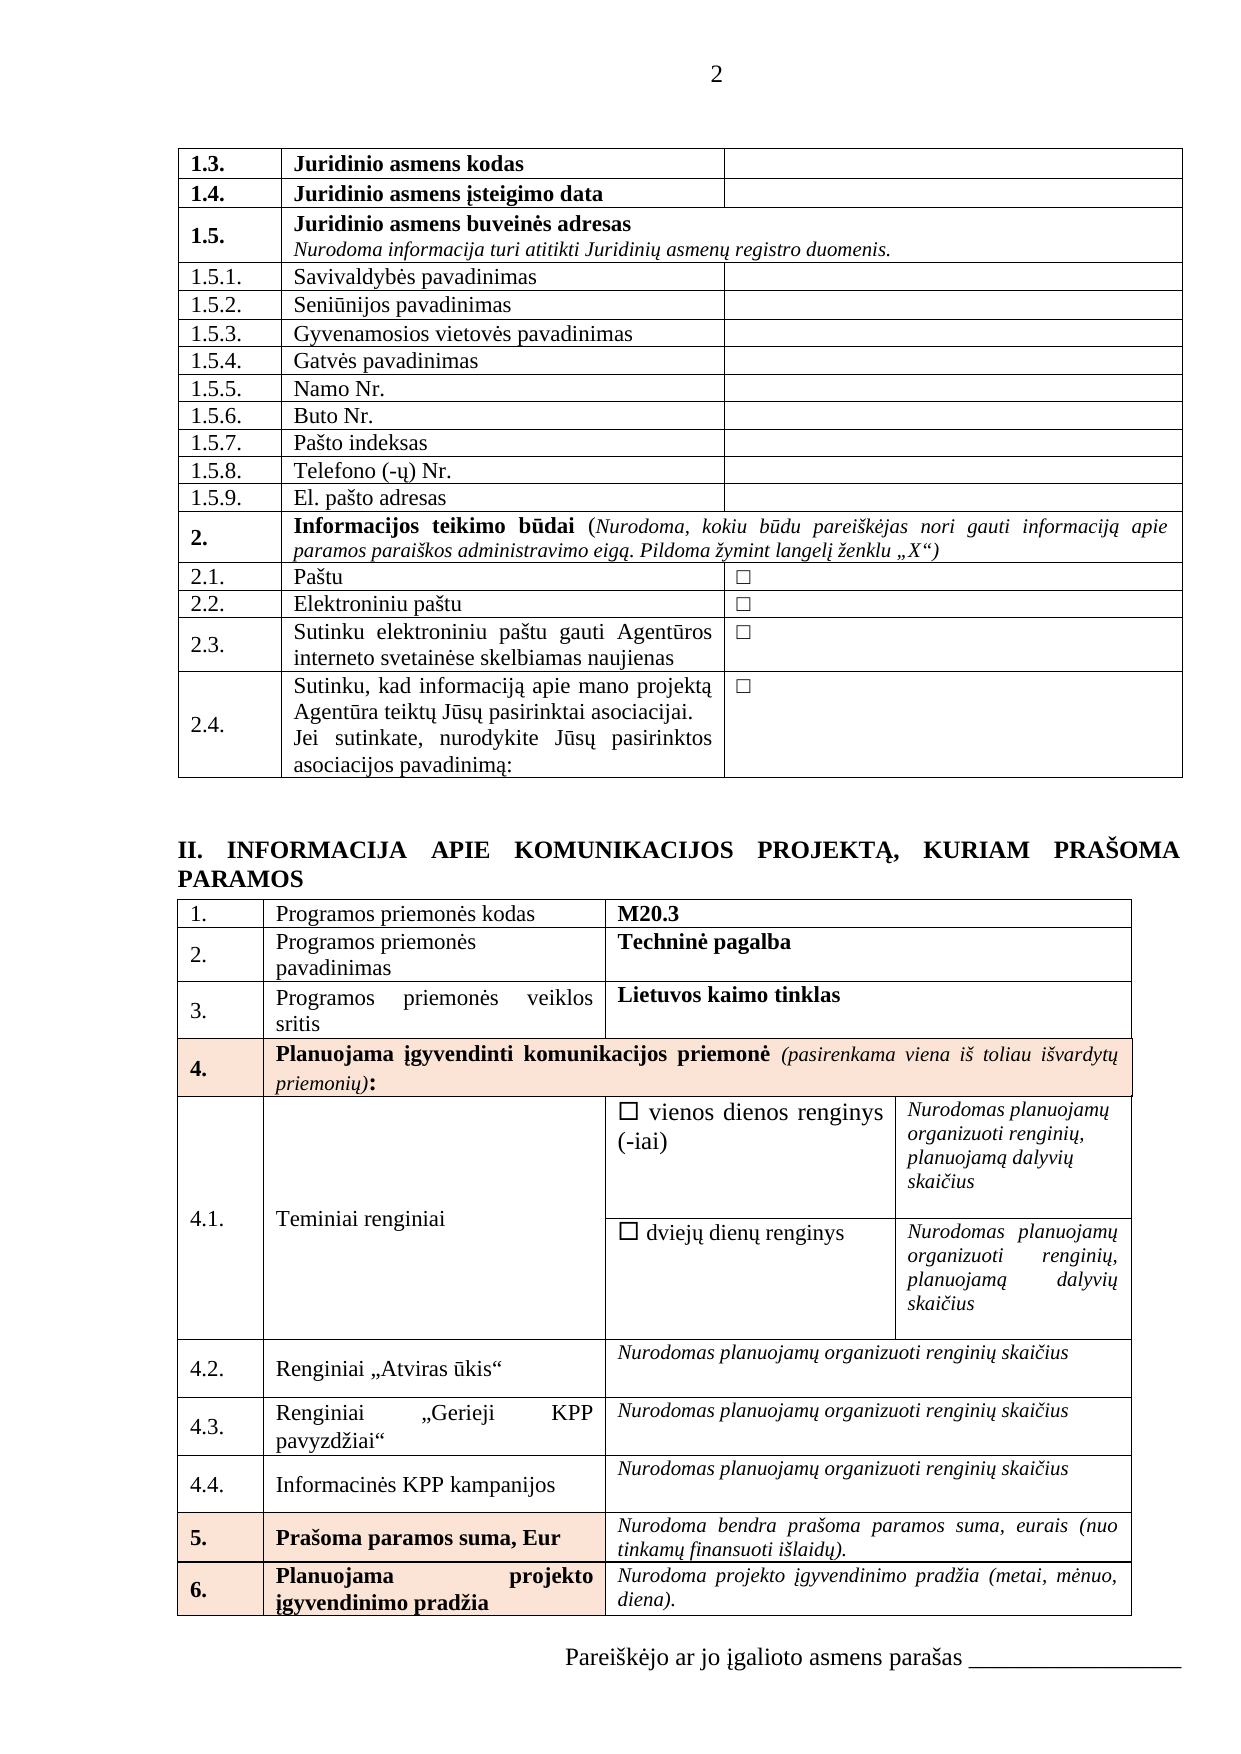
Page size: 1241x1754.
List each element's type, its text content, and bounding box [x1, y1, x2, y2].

table_cell Nurodomas planuojamų organizuoti renginių skaičius [606, 1340, 1131, 1397]
table_cell □ [725, 591, 1182, 617]
table_cell 1.4. [179, 179, 281, 207]
table_cell 1.5.7. [179, 430, 281, 456]
table_cell 1.5.4. [179, 347, 281, 374]
table_cell 2.4. [179, 672, 281, 777]
table_cell [725, 149, 1182, 177]
table_cell Nurodomas planuojamų organizuoti renginių skaičius [606, 1456, 1131, 1512]
table_cell Nurodomas planuojamų organizuoti renginių skaičius [606, 1398, 1131, 1454]
table_cell □ [725, 618, 1182, 671]
table_cell Techninė pagalba [606, 928, 1131, 981]
table_cell Sutinku, kad informaciją apie mano projektą Agentūra teiktų Jūsų pasirinktai asociacijai. Jei sutinkate, nurodykite Jūsų pasirinktos asociacijos pavadinimą: [282, 672, 724, 777]
table_cell Renginiai „Gerieji KPP pavyzdžiai“ [264, 1398, 605, 1454]
table_cell [725, 179, 1182, 207]
table_cell [725, 402, 1182, 428]
table_cell [725, 430, 1182, 456]
table_cell Sutinku elektroniniu paštu gauti Agentūros interneto svetainėse skelbiamas naujienas [282, 618, 724, 671]
table_cell dviejų dienų renginys [606, 1219, 895, 1339]
table_cell 2.1. [179, 563, 281, 589]
table_cell 4.4. [178, 1456, 263, 1512]
table_cell Savivaldybės pavadinimas [282, 263, 724, 290]
table_cell [725, 375, 1182, 401]
table_cell 4.1. [178, 1097, 263, 1339]
table_cell [725, 484, 1182, 511]
table_cell 1.5.1. [179, 263, 281, 290]
table_cell 2.2. [179, 591, 281, 617]
table_cell [725, 320, 1182, 346]
table_cell 4.3. [178, 1398, 263, 1454]
table_cell 4.2. [178, 1340, 263, 1397]
table_cell Informacijos teikimo būdai (Nurodoma, kokiu būdu pareiškėjas nori gauti informaciją apie paramos paraiškos administravimo eigą. Pildoma žymint langelį ženklu „X“) [282, 512, 1182, 562]
table_cell Renginiai „Atviras ūkis“ [264, 1340, 605, 1397]
table_cell Seniūnijos pavadinimas [282, 291, 724, 319]
table_cell 5. [178, 1513, 263, 1561]
table_cell Pašto indeksas [282, 430, 724, 456]
table_cell Elektroniniu paštu [282, 591, 724, 617]
table_cell Namo Nr. [282, 375, 724, 401]
table_cell 3. [178, 982, 263, 1038]
table_header Programos priemonės kodas [264, 900, 605, 927]
table_cell Nurodomas planuojamų organizuoti renginių, planuojamą dalyvių skaičius [896, 1097, 1131, 1217]
table_cell Paštu [282, 563, 724, 589]
table_cell 1.5.2. [179, 291, 281, 319]
table_cell 1.5.9. [179, 484, 281, 511]
table_cell Telefono (-ų) Nr. [282, 457, 724, 483]
table_cell [725, 347, 1182, 374]
table_cell 1.5.8. [179, 457, 281, 483]
table_cell Programos priemonės veiklos sritis [264, 982, 605, 1038]
table_cell Buto Nr. [282, 402, 724, 428]
table_cell Prašoma paramos suma, Eur [264, 1513, 605, 1561]
table_cell vienos dienos renginys (-iai) [606, 1097, 895, 1217]
table_cell Juridinio asmens kodas [282, 149, 724, 177]
table_cell Teminiai renginiai [264, 1097, 605, 1339]
table_cell 4. [178, 1039, 263, 1096]
table_cell 1.5.5. [179, 375, 281, 401]
table_cell [725, 291, 1182, 319]
table_cell Programos priemonės pavadinimas [264, 928, 605, 981]
table_cell 1.3. [179, 149, 281, 177]
table_cell 2.3. [179, 618, 281, 671]
table_cell Gatvės pavadinimas [282, 347, 724, 374]
table_cell [725, 263, 1182, 290]
text II. INFORMACIJA APIE KOMUNIKACIJOS PROJEKTĄ, KURIAM PRAŠOMA PARAMOS [177, 836, 1181, 893]
table_cell Lietuvos kaimo tinklas [606, 982, 1131, 1038]
table_cell Planuojama projekto įgyvendinimo pradžia [264, 1563, 605, 1615]
table_cell Informacinės KPP kampanijos [264, 1456, 605, 1512]
table_cell Nurodoma projekto įgyvendinimo pradžia (metai, mėnuo, diena). [606, 1563, 1131, 1615]
table_cell 1.5. [179, 208, 281, 262]
table_header 1. [178, 900, 263, 927]
table_header M20.3 [606, 900, 1131, 927]
table_cell Juridinio asmens buveinės adresas Nurodoma informacija turi atitikti Juridinių asmenų registro duomenis. [282, 208, 1182, 262]
table_cell El. pašto adresas [282, 484, 724, 511]
table_cell 1.5.6. [179, 402, 281, 428]
table_cell Gyvenamosios vietovės pavadinimas [282, 320, 724, 346]
table_cell Planuojama įgyvendinti komunikacijos priemonė (pasirenkama viena iš toliau išvardytų priemonių): [264, 1039, 1132, 1096]
table_cell □ [725, 672, 1182, 777]
table_cell 6. [178, 1563, 263, 1615]
table_cell Juridinio asmens įsteigimo data [282, 179, 724, 207]
table_cell Nurodoma bendra prašoma paramos suma, eurais (nuo tinkamų finansuoti išlaidų). [606, 1513, 1131, 1561]
table_cell Nurodomas planuojamų organizuoti renginių, planuojamą dalyvių skaičius [896, 1219, 1131, 1339]
table_cell 2. [179, 512, 281, 562]
table_cell □ [725, 563, 1182, 589]
table_cell 2. [178, 928, 263, 981]
table_cell 1.5.3. [179, 320, 281, 346]
table_cell [725, 457, 1182, 483]
